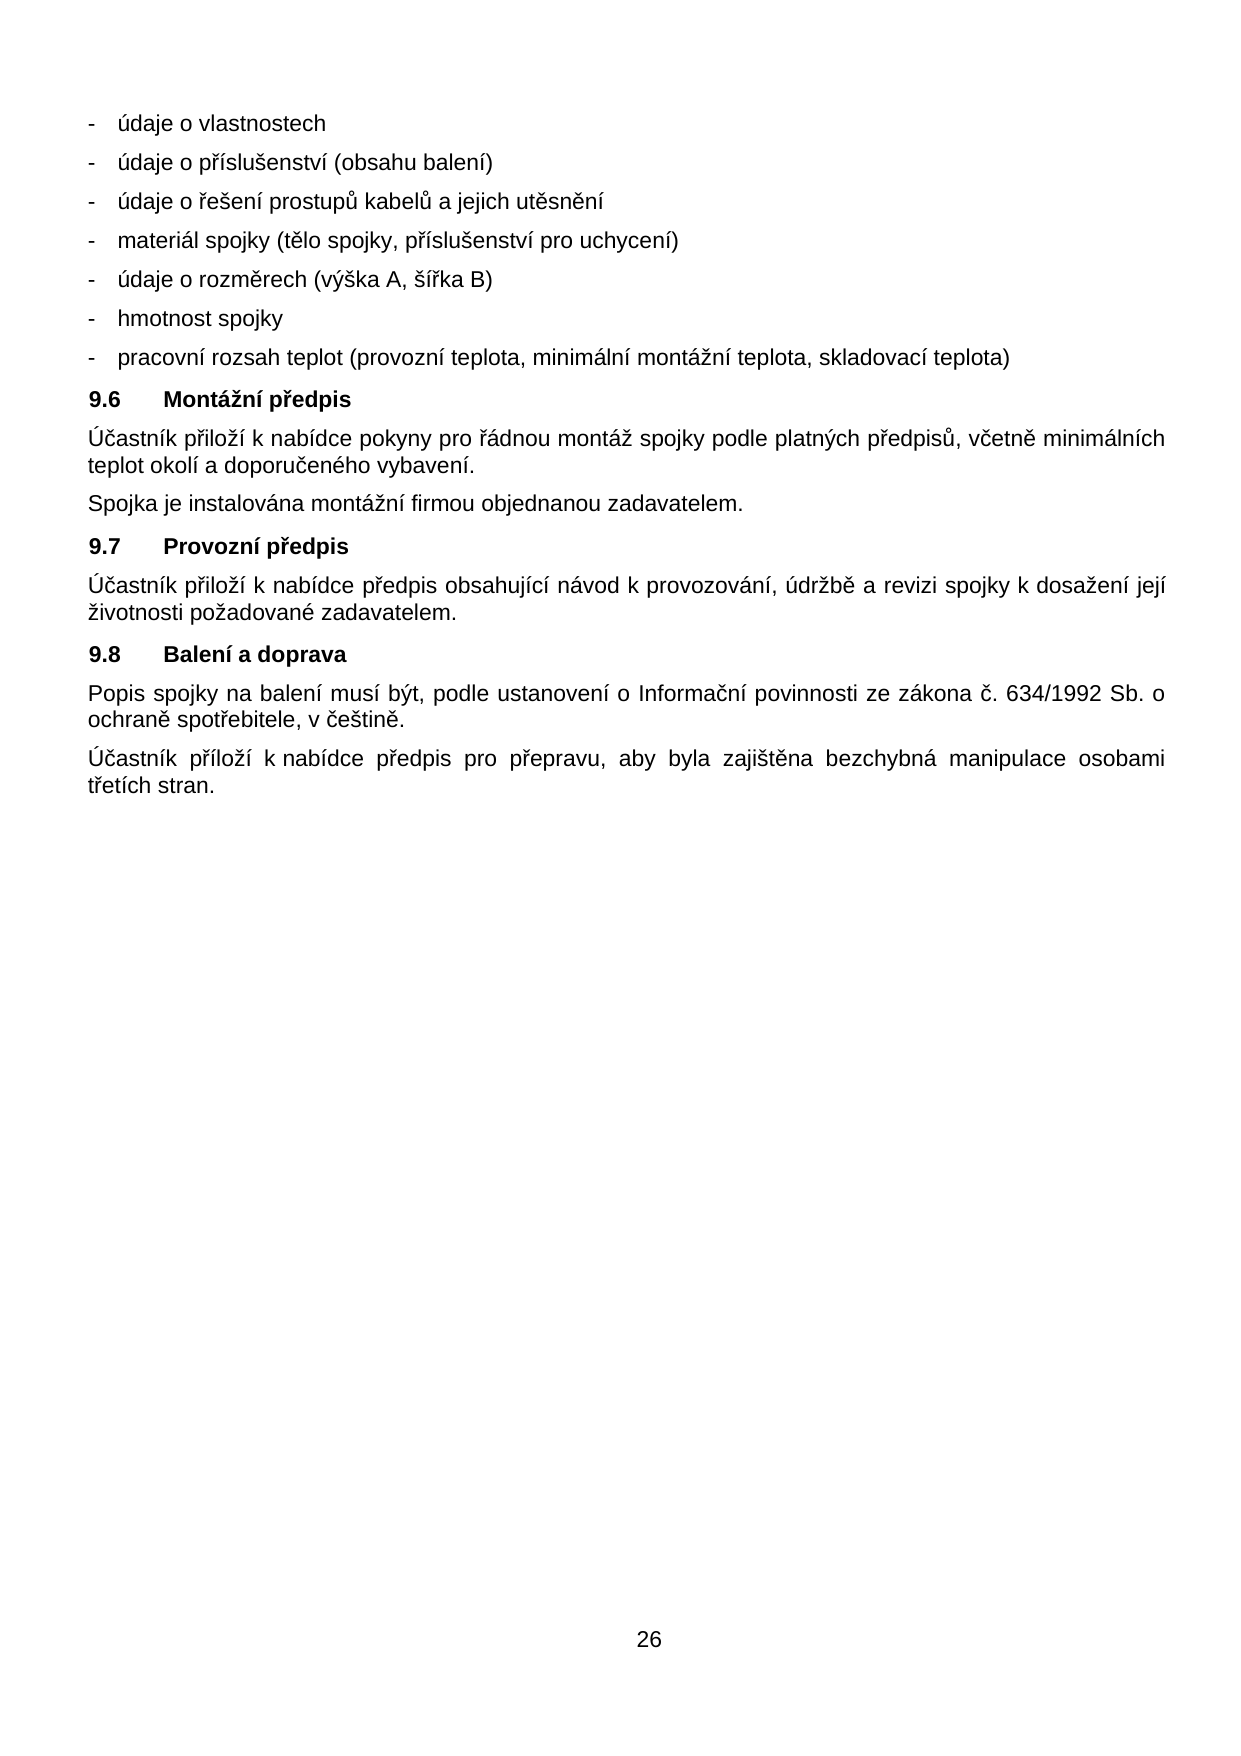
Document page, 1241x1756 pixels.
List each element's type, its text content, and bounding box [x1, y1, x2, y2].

list údaje o řešení prostupů kabelů a jejich utěsnění [88, 188, 1166, 214]
list údaje o rozměrech (výška A, šířka B) [88, 266, 1166, 292]
text Účastník přiloží k nabídce předpis obsahující návod k provozování, údržbě a revizi spojky k dosažení její životnosti požadované zadavatelem. [88, 572, 1166, 625]
text Popis spojky na balení musí být, podle ustanovení o Informační povinnosti ze zákona č. 634/1992 Sb. o ochraně spotřebitele, v češtině. [88, 680, 1166, 733]
text Účastník příloží k nabídce předpis pro přepravu, aby byla zajištěna bezchybná manipulace osobami třetích stran. [88, 745, 1166, 798]
list údaje o příslušenství (obsahu balení) [88, 149, 1166, 176]
list materiál spojky (tělo spojky, příslušenství pro uchycení) [88, 227, 1166, 253]
text Spojka je instalována montážní firmou objednanou zadavatelem. [88, 490, 1166, 517]
list pracovní rozsah teplot (provozní teplota, minimální montážní teplota, skladovací teplota) [88, 343, 1166, 370]
list hmotnost spojky [88, 305, 1166, 331]
text Účastník přiloží k nabídce pokyny pro řádnou montáž spojky podle platných předpisů, včetně minimálních teplot okolí a doporučeného vybavení. [88, 425, 1166, 478]
list Balení a doprava [89, 641, 1225, 668]
list Provozní předpis [89, 533, 1225, 559]
list Montážní předpis [89, 386, 1225, 413]
list údaje o vlastnostech [88, 110, 1166, 137]
